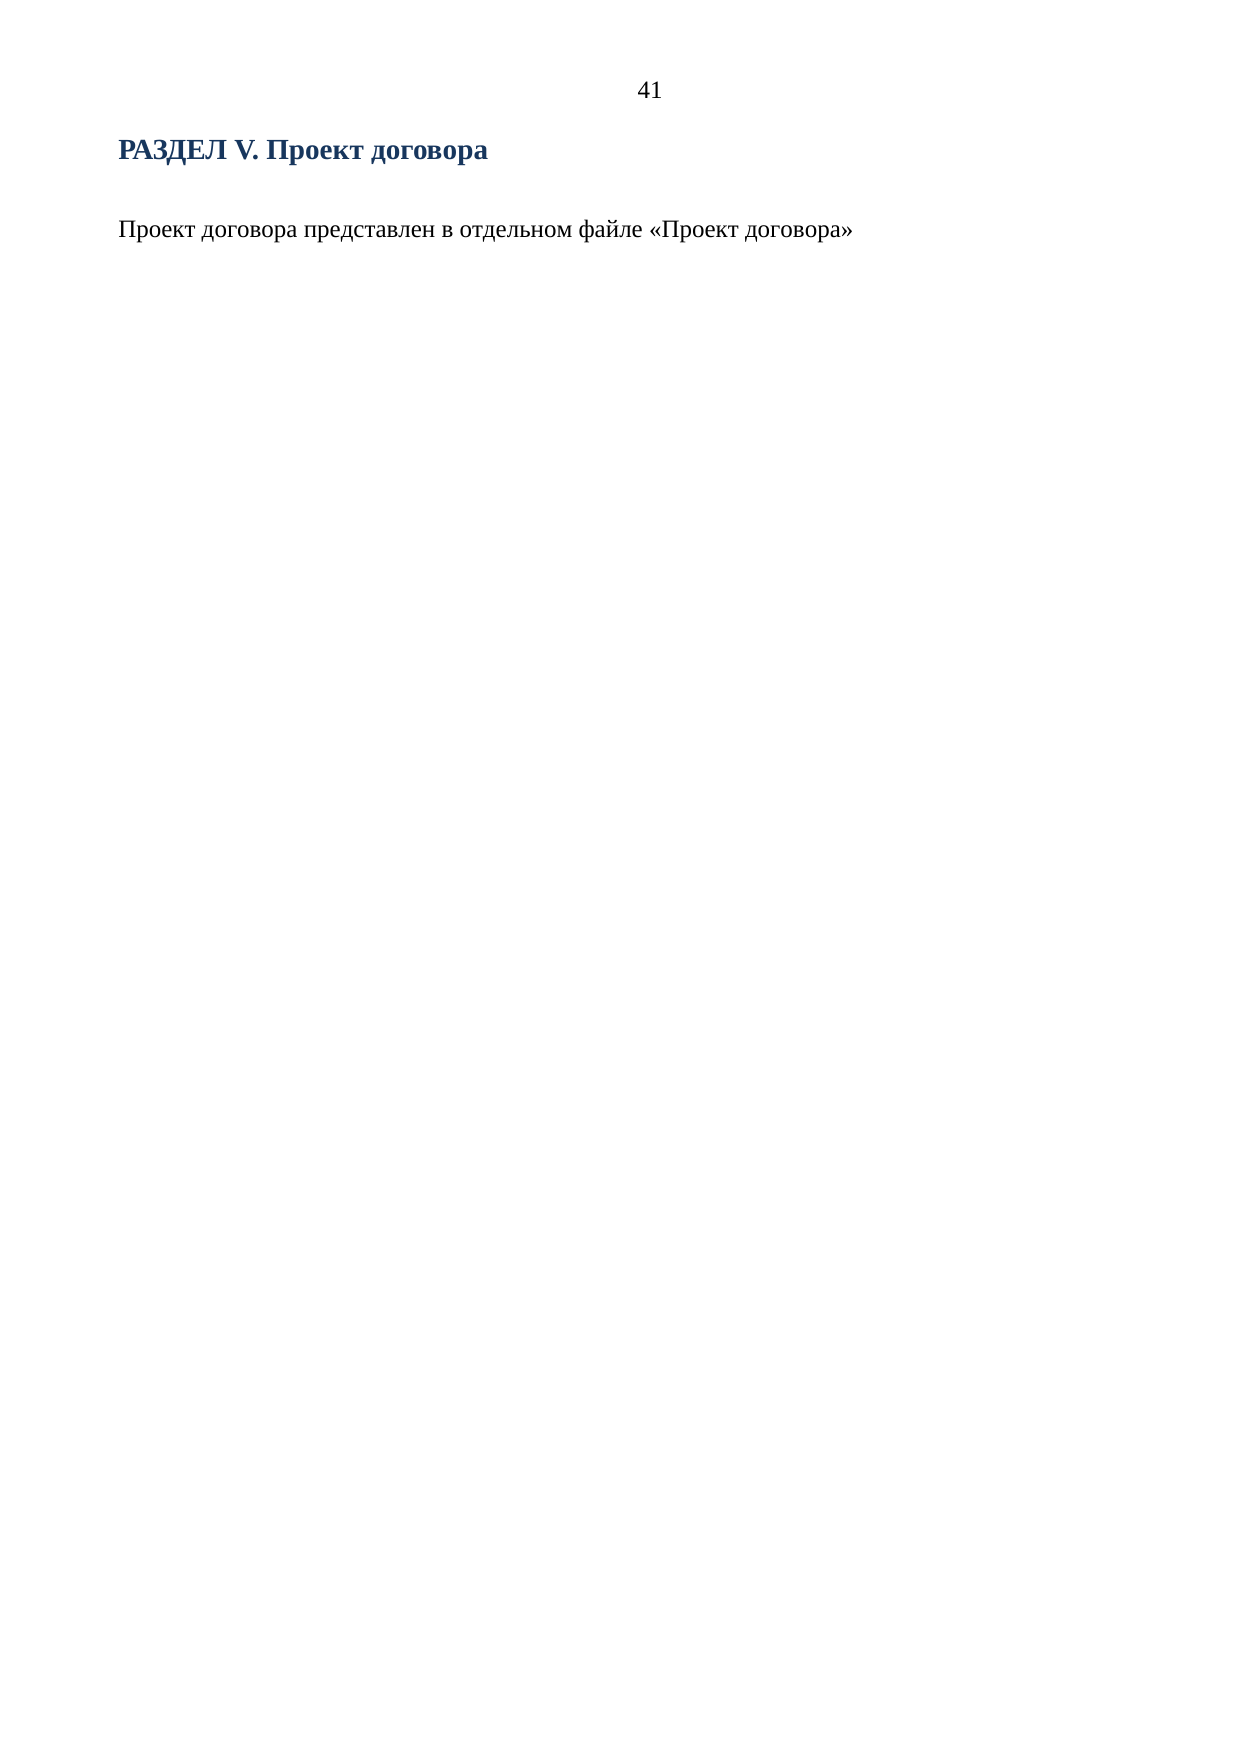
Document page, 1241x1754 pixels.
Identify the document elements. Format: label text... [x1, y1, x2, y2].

text Проект договора представлен в отдельном файле «Проект договора» [118, 214, 1181, 242]
text РАЗДЕЛ V. Проект договора [118, 132, 1181, 166]
